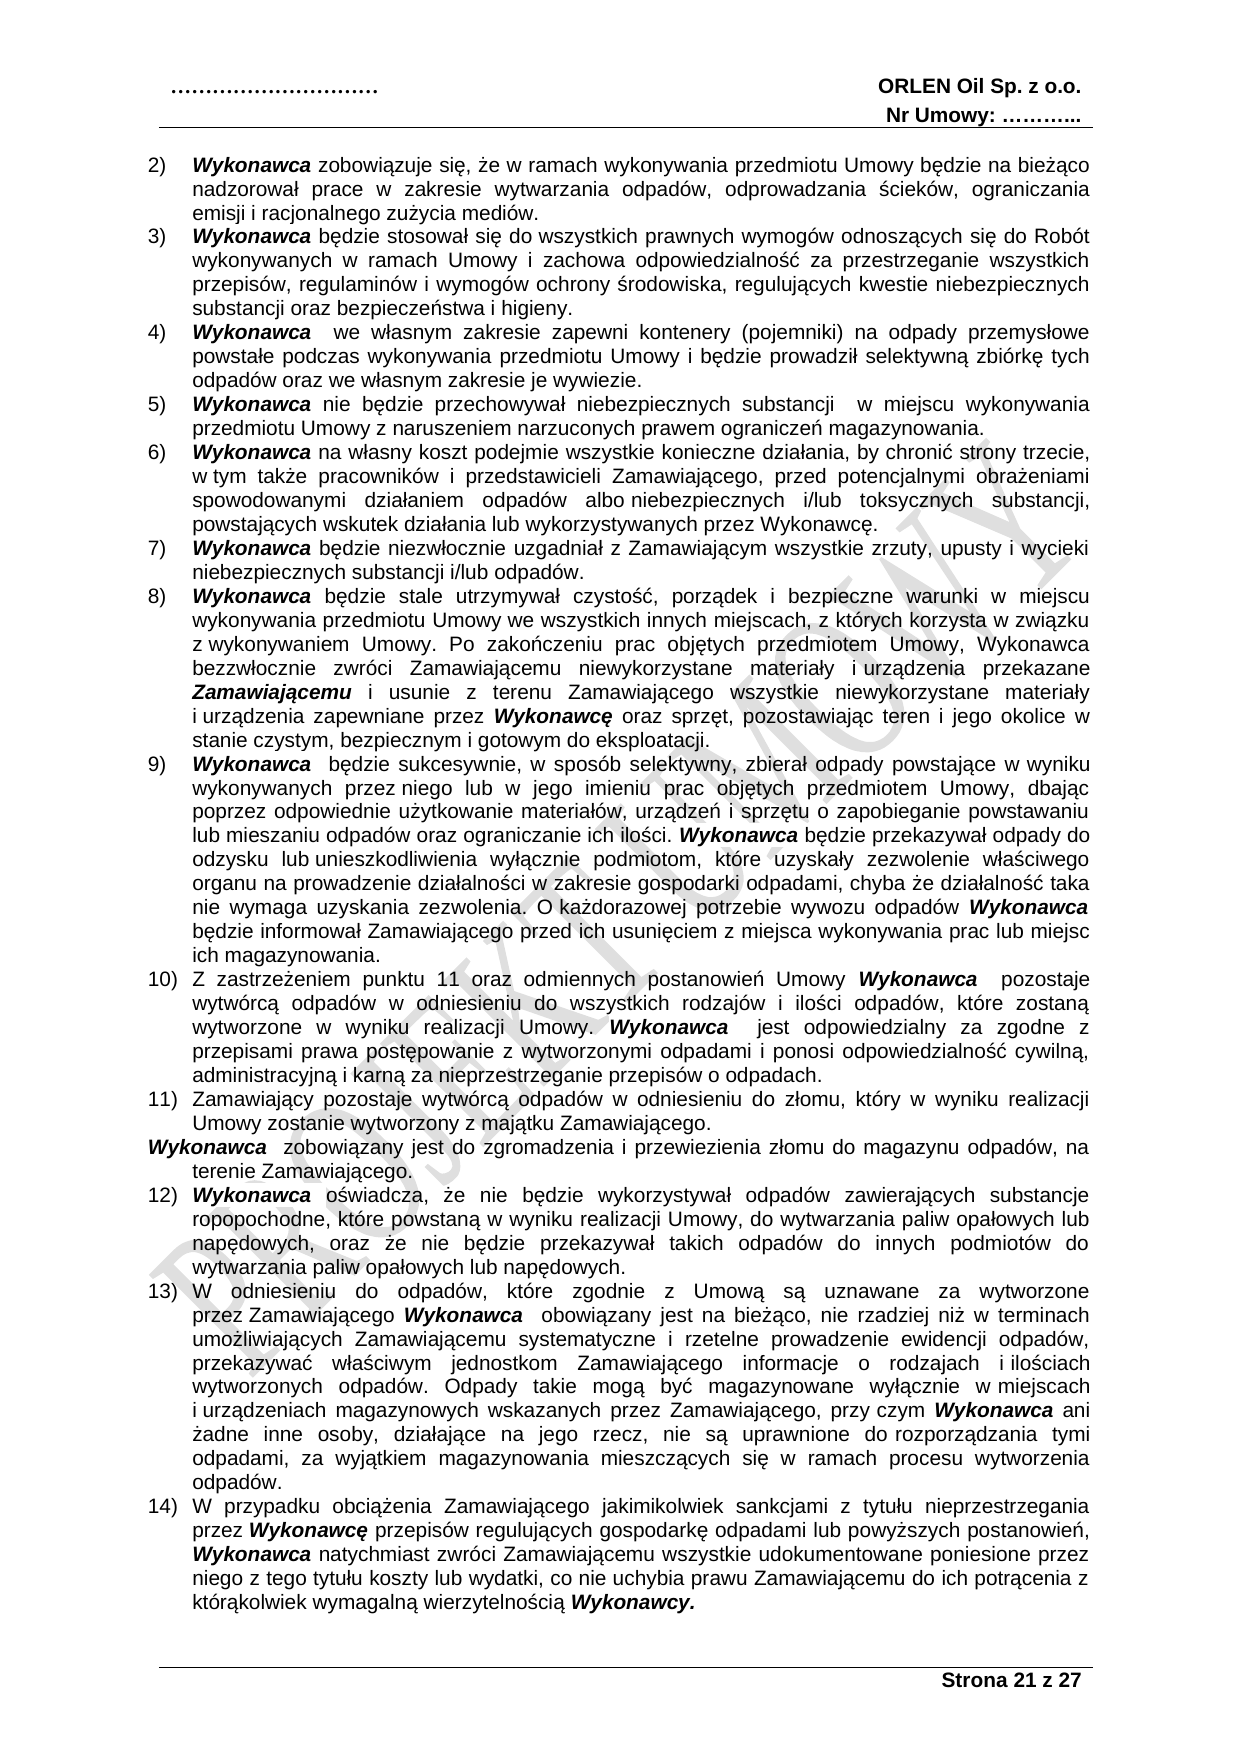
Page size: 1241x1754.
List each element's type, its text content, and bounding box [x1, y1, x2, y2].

list Wykonawca oświadcza, że nie będzie wykorzystywał odpadów zawierających substancje ropopochodne, które powstaną w wyniku realizacji Umowy, do wytwarzania paliw opałowych lub napędowych, oraz że nie będzie przekazywał takich odpadów do innych podmiotów do wytwarzania paliw opałowych lub napędowych. [148, 1183, 1090, 1278]
list Wykonawca będzie stosował się do wszystkich prawnych wymogów odnoszących się do Robót wykonywanych w ramach Umowy i zachowa odpowiedzialność za przestrzeganie wszystkich przepisów, regulaminów i wymogów ochrony środowiska, regulujących kwestie niebezpiecznych substancji oraz bezpieczeństwa i higieny. [148, 224, 1090, 320]
list W odniesieniu do odpadów, które zgodnie z Umową są uznawane za wytworzone przez Zamawiającego Wykonawca obowiązany jest na bieżąco, nie rzadziej niż w terminach umożliwiających Zamawiającemu systematyczne i rzetelne prowadzenie ewidencji odpadów, przekazywać właściwym jednostkom Zamawiającego informacje o rodzajach i ilościach wytworzonych odpadów. Odpady takie mogą być magazynowane wyłącznie w miejscach i urządzeniach magazynowych wskazanych przez Zamawiającego, przy czym Wykonawca ani żadne inne osoby, działające na jego rzecz, nie są uprawnione do rozporządzania tymi odpadami, za wyjątkiem magazynowania mieszczących się w ramach procesu wytworzenia odpadów. [148, 1278, 1090, 1494]
list W przypadku obciążenia Zamawiającego jakimikolwiek sankcjami z tytułu nieprzestrzegania przez Wykonawcę przepisów regulujących gospodarkę odpadami lub powyższych postanowień, Wykonawca natychmiast zwróci Zamawiającemu wszystkie udokumentowane poniesione przez niego z tego tytułu koszty lub wydatki, co nie uchybia prawu Zamawiającemu do ich potrącenia z którąkolwiek wymagalną wierzytelnością Wykonawcy. [148, 1494, 1090, 1614]
list Z zastrzeżeniem punktu 11 oraz odmiennych postanowień Umowy Wykonawca pozostaje wytwórcą odpadów w odniesieniu do wszystkich rodzajów i ilości odpadów, które zostaną wytworzone w wyniku realizacji Umowy. Wykonawca jest odpowiedzialny za zgodne z przepisami prawa postępowanie z wytworzonymi odpadami i ponosi odpowiedzialność cywilną, administracyjną i karną za nieprzestrzeganie przepisów o odpadach. [148, 967, 1090, 1087]
list Wykonawca na własny koszt podejmie wszystkie konieczne działania, by chronić strony trzecie, w tym także pracowników i przedstawicieli Zamawiającego, przed potencjalnymi obrażeniami spowodowanymi działaniem odpadów albo niebezpiecznych i/lub toksycznych substancji, powstających wskutek działania lub wykorzystywanych przez Wykonawcę. [148, 440, 1090, 536]
list Wykonawca zobowiązuje się, że w ramach wykonywania przedmiotu Umowy będzie na bieżąco nadzorował prace w zakresie wytwarzania odpadów, odprowadzania ścieków, ograniczania emisji i racjonalnego zużycia mediów. [148, 152, 1090, 224]
list Wykonawca nie będzie przechowywał niebezpiecznych substancji w miejscu wykonywania przedmiotu Umowy z naruszeniem narzuconych prawem ograniczeń magazynowania. [148, 392, 1090, 440]
list Zamawiający pozostaje wytwórcą odpadów w odniesieniu do złomu, który w wyniku realizacji Umowy zostanie wytworzony z majątku Zamawiającego. [148, 1087, 1090, 1135]
list Wykonawca we własnym zakresie zapewni kontenery (pojemniki) na odpady przemysłowe powstałe podczas wykonywania przedmiotu Umowy i będzie prowadził selektywną zbiórkę tych odpadów oraz we własnym zakresie je wywiezie. [148, 320, 1090, 392]
list Wykonawca będzie niezwłocznie uzgadniał z Zamawiającym wszystkie zrzuty, upusty i wycieki niebezpiecznych substancji i/lub odpadów. [148, 536, 1090, 584]
text Wykonawca zobowiązany jest do zgromadzenia i przewiezienia złomu do magazynu odpadów, na terenie Zamawiającego. [148, 1135, 1090, 1183]
list Wykonawca będzie sukcesywnie, w sposób selektywny, zbierał odpady powstające w wyniku wykonywanych przez niego lub w jego imieniu prac objętych przedmiotem Umowy, dbając poprzez odpowiednie użytkowanie materiałów, urządzeń i sprzętu o zapobieganie powstawaniu lub mieszaniu odpadów oraz ograniczanie ich ilości. Wykonawca będzie przekazywał odpady do odzysku lub unieszkodliwienia wyłącznie podmiotom, które uzyskały zezwolenie właściwego organu na prowadzenie działalności w zakresie gospodarki odpadami, chyba że działalność taka nie wymaga uzyskania zezwolenia. O każdorazowej potrzebie wywozu odpadów Wykonawca będzie informował Zamawiającego przed ich usunięciem z miejsca wykonywania prac lub miejsc ich magazynowania. [148, 751, 1090, 967]
list Wykonawca będzie stale utrzymywał czystość, porządek i bezpieczne warunki w miejscu wykonywania przedmiotu Umowy we wszystkich innych miejscach, z których korzysta w związku z wykonywaniem Umowy. Po zakończeniu prac objętych przedmiotem Umowy, Wykonawca bezzwłocznie zwróci Zamawiającemu niewykorzystane materiały i urządzenia przekazane Zamawiającemu i usunie z terenu Zamawiającego wszystkie niewykorzystane materiały i urządzenia zapewniane przez Wykonawcę oraz sprzęt, pozostawiając teren i jego okolice w stanie czystym, bezpiecznym i gotowym do eksploatacji. [148, 584, 1090, 751]
